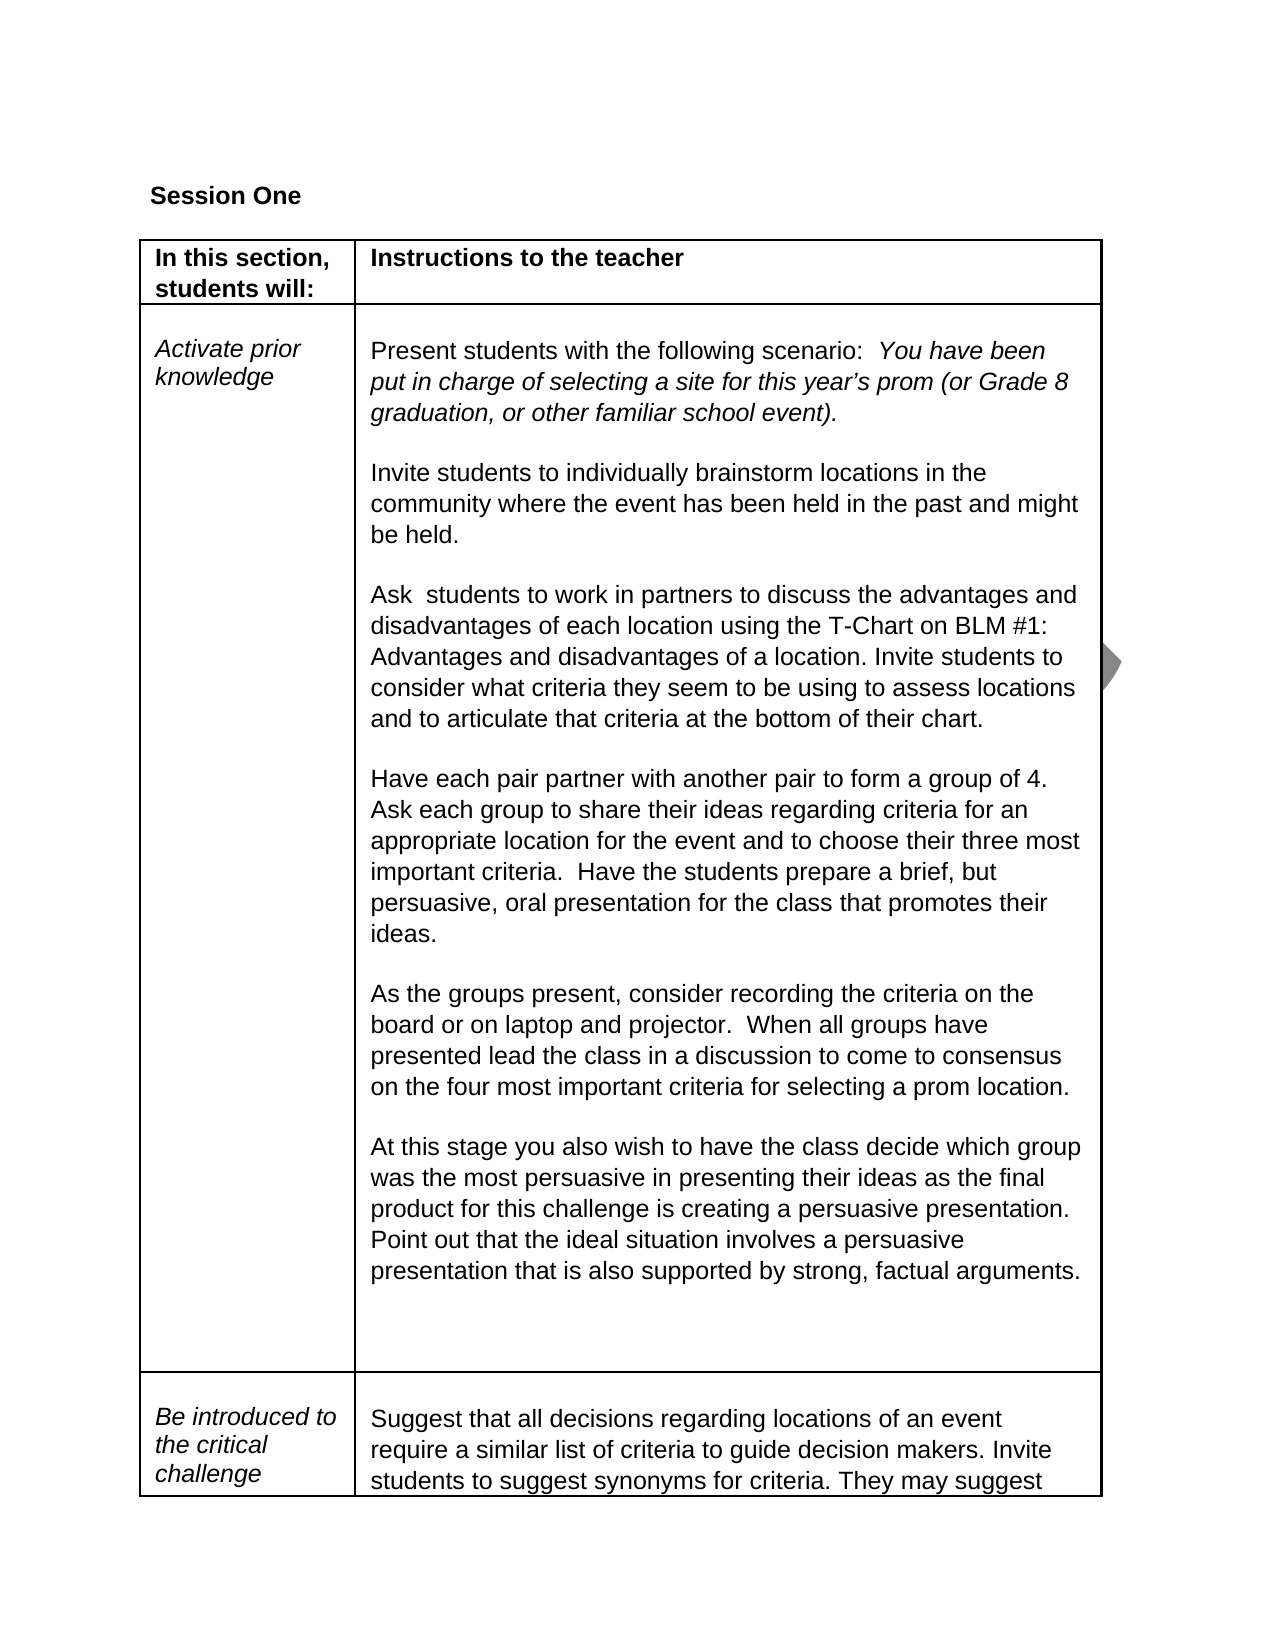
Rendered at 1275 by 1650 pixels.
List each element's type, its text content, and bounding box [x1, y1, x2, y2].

table_header Instructions to the teacher [356, 241, 1100, 303]
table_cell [141, 1373, 354, 1494]
table_header In this section, students will: [141, 241, 354, 303]
text Session One [150, 179, 1125, 210]
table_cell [356, 1373, 1100, 1494]
table_cell Activate prior knowledge [141, 305, 354, 1371]
table_cell Present students with the following scenario: You have been put in charge of selecting a site for this year’s prom (or Grade 8 graduation, or other familiar school event). Invite students to individually brainstorm locations in the community where the event has been held in the past and might be held. Ask students to work in partners to discuss the advantages and disadvantages of each location using the T-Chart on BLM #1: Advantages and disadvantages of a location. Invite students to consider what criteria they seem to be using to assess locations and to articulate that criteria at the bottom of their chart. Have each pair partner with another pair to form a group of 4. Ask each group to share their ideas regarding criteria for an appropriate location for the event and to choose their three most important criteria. Have the students prepare a brief, but persuasive, oral presentation for the class that promotes their ideas. As the groups present, consider recording the criteria on the board or on laptop and projector. When all groups have presented lead the class in a discussion to come to consensus on the four most important criteria for selecting a prom location. At this stage you also wish to have the class decide which group was the most persuasive in presenting their ideas as the final product for this challenge is creating a persuasive presentation. Point out that the ideal situation involves a persuasive presentation that is also supported by strong, factual arguments. [356, 305, 1100, 1371]
